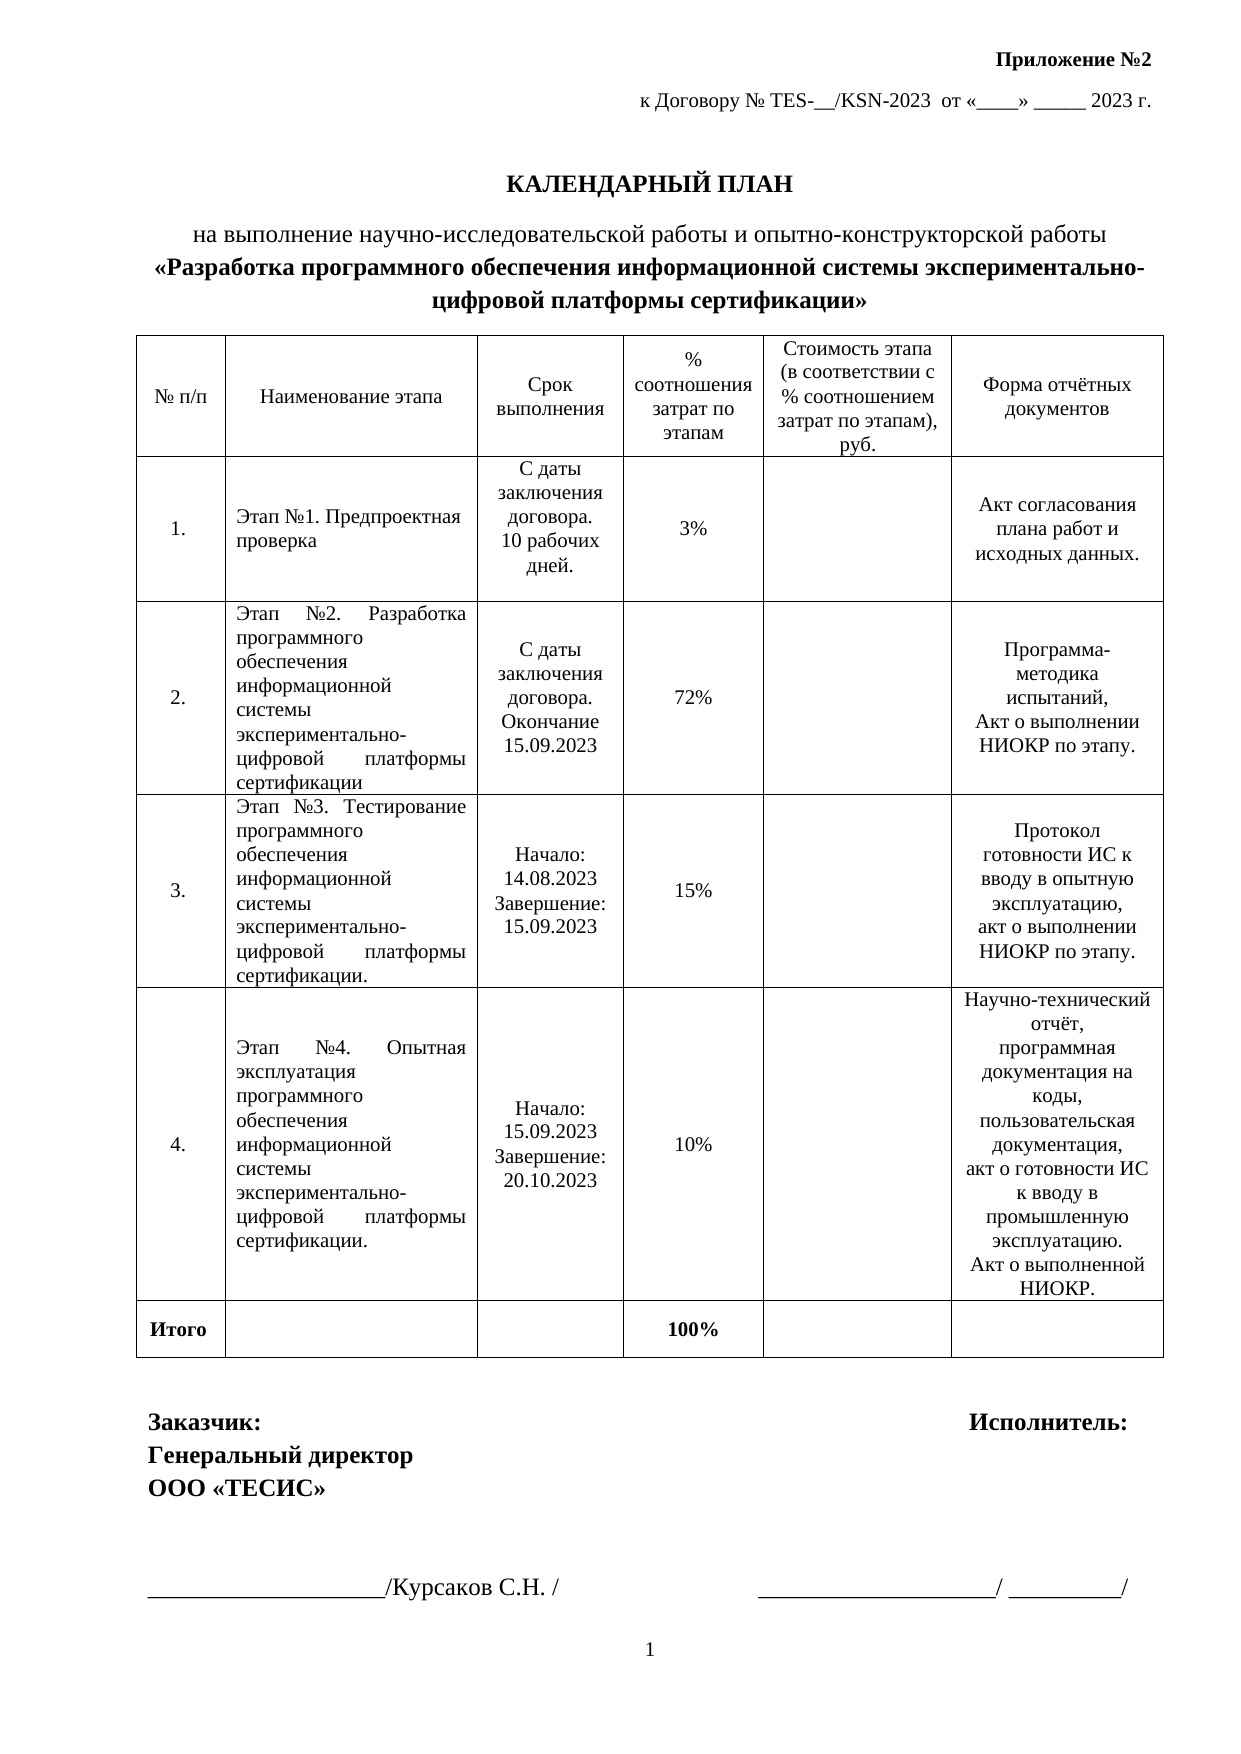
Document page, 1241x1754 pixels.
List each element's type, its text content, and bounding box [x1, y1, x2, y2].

text на выполнение научно-исследовательской работы и опытно-конструкторской работы [148, 219, 1152, 248]
table_cell Начало: 15.09.2023 Завершение: 20.10.2023 [478, 988, 623, 1300]
table_cell 10% [624, 988, 763, 1300]
table_cell Этап №4. Опытная эксплуатация программного обеспечения информационной системы экспериментально-цифровой платформы сертификации. [226, 988, 477, 1300]
table_cell Научно-технический отчёт, программная документация на коды, пользовательская документация, акт о готовности ИС к вводу в промышленную эксплуатацию. Акт о выполненной НИОКР. [952, 988, 1163, 1300]
table_header Заказчик: Генеральный директор ООО «ТЕСИС» ___________________/Курсаков С.Н. / [136, 1408, 638, 1605]
table_cell Этап №2. Разработка программного обеспечения информационной системы экспериментально-цифровой платформы сертификации [226, 602, 477, 794]
table_header Стоимость этапа (в соответствии с % соотношением затрат по этапам), руб. [764, 336, 951, 456]
text КАЛЕНДАРНЫЙ ПЛАН [148, 169, 1152, 198]
text «Разработка программного обеспечения информационной системы экспериментально-цифровой платформы сертификации» [148, 252, 1152, 314]
table_cell 100% [624, 1301, 763, 1357]
table_cell [952, 1301, 1163, 1357]
table_header Наименование этапа [226, 336, 477, 456]
table_header Форма отчётных документов [952, 336, 1163, 456]
table_cell [137, 457, 225, 601]
table_header % соотношения затрат по этапам [624, 336, 763, 456]
table_cell [137, 988, 225, 1300]
table_cell Протокол готовности ИС к вводу в опытную эксплуатацию, акт о выполнении НИОКР по этапу. [952, 795, 1163, 987]
table_cell С даты заключения договора. Окончание 15.09.2023 [478, 602, 623, 794]
table_cell [764, 457, 951, 601]
table_cell [478, 1301, 623, 1357]
table_cell [137, 602, 225, 794]
table_cell Начало: 14.08.2023 Завершение: 15.09.2023 [478, 795, 623, 987]
table_cell Этап №3. Тестирование программного обеспечения информационной системы экспериментально-цифровой платформы сертификации. [226, 795, 477, 987]
table_cell 3% [624, 457, 763, 601]
table_cell Этап №1. Предпроектная проверка [226, 457, 477, 601]
table_cell [764, 602, 951, 794]
table_cell Акт согласования плана работ и исходных данных. [952, 457, 1163, 601]
table_cell [764, 1301, 951, 1357]
table_header Исполнитель: ___________________/ _________/ [638, 1408, 1139, 1605]
table_cell 15% [624, 795, 763, 987]
table_cell [137, 795, 225, 987]
table_cell [764, 988, 951, 1300]
table_cell Итого [137, 1301, 225, 1357]
table_cell [226, 1301, 477, 1357]
table_cell С даты заключения договора. 10 рабочих дней. [478, 457, 623, 601]
table_cell 72% [624, 602, 763, 794]
table_header Срок выполнения [478, 336, 623, 456]
table_cell Программа-методика испытаний, Акт о выполнении НИОКР по этапу. [952, 602, 1163, 794]
table_cell [764, 795, 951, 987]
table_header № п/п [137, 336, 225, 456]
